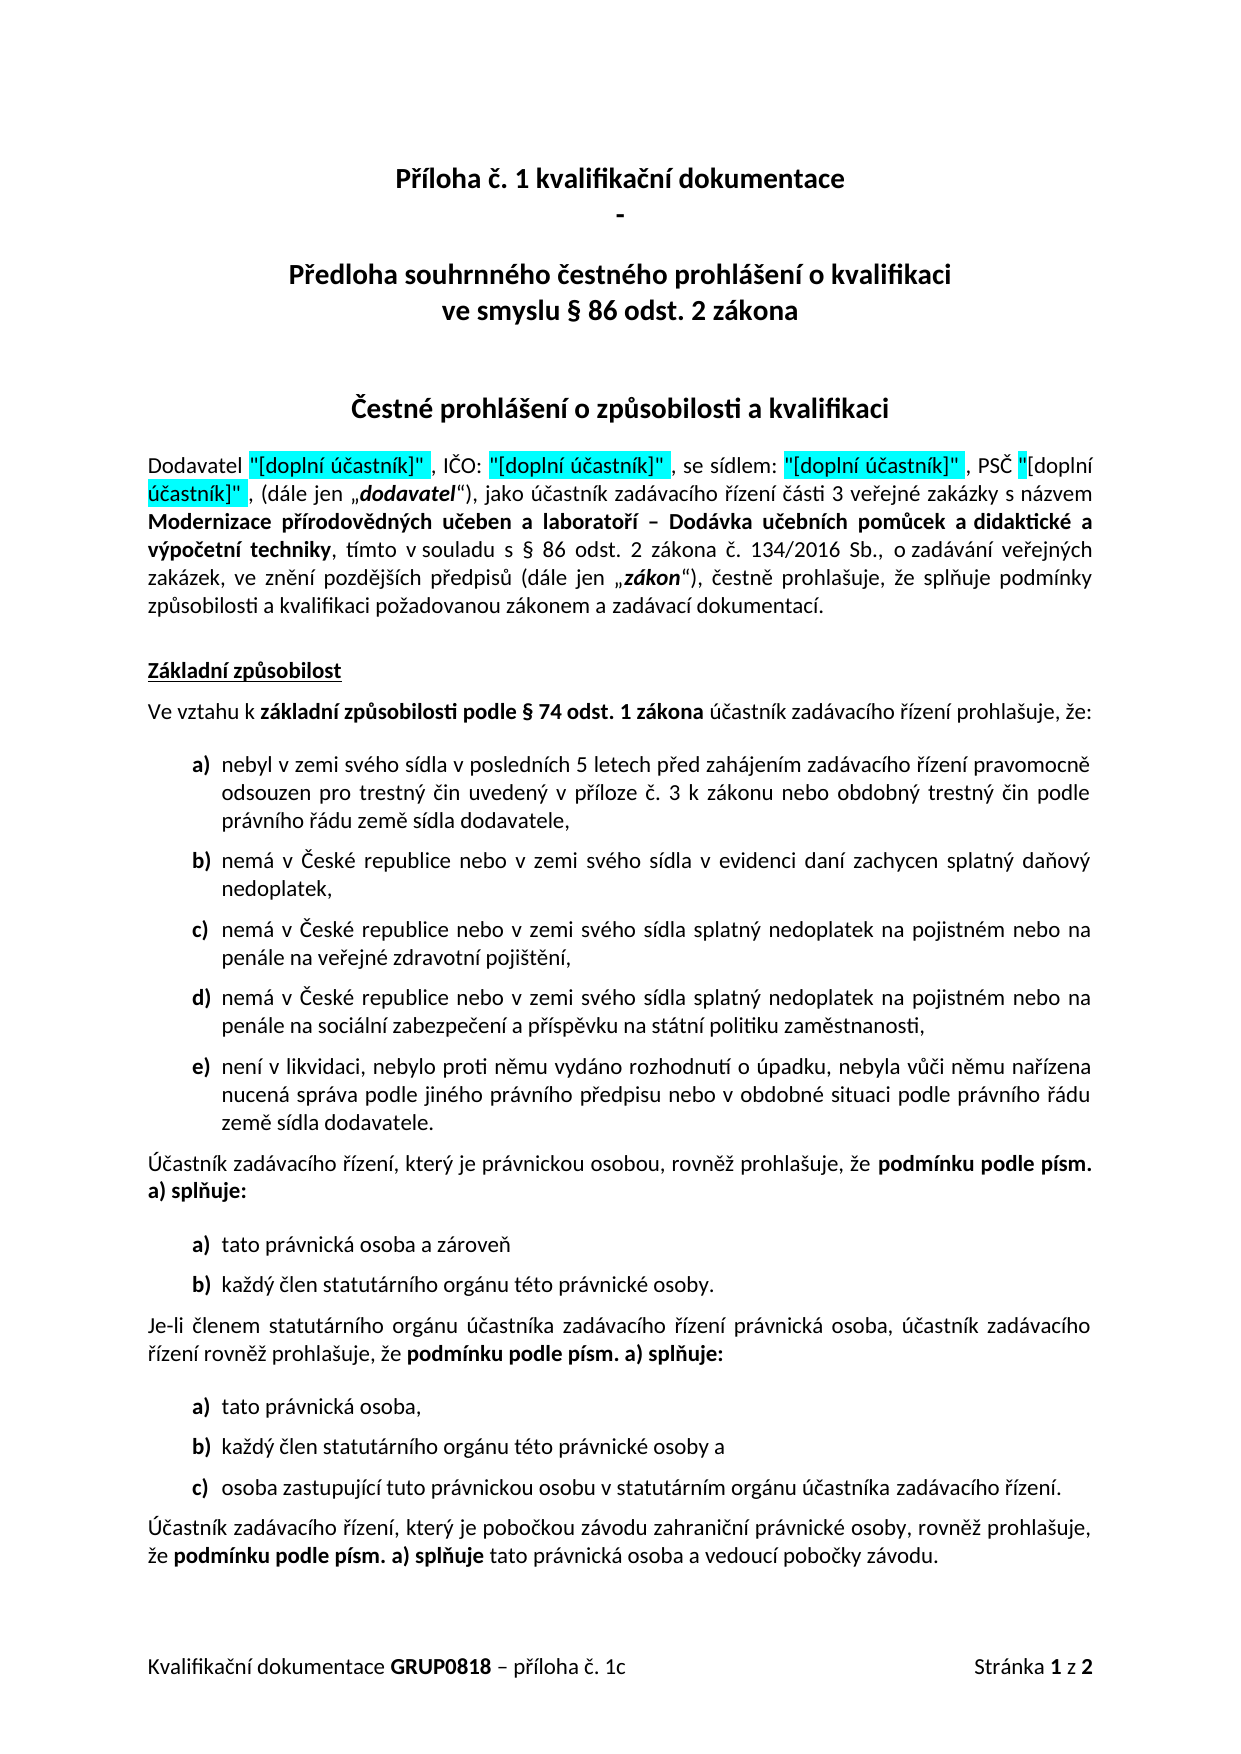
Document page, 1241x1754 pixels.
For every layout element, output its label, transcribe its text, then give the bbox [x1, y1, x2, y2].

list každý člen statutárního orgánu této právnické osoby a [192, 1432, 1093, 1460]
list nemá v České republice nebo v zemi svého sídla splatný nedoplatek na pojistném nebo na penále na sociální zabezpečení a příspěvku na státní politiku zaměstnanosti, [192, 983, 1093, 1039]
list tato právnická osoba a zároveň [192, 1230, 1093, 1258]
text Čestné prohlášení o způsobilosti a kvalifikaci [148, 390, 1093, 426]
list osoba zastupující tuto právnickou osobu v statutárním orgánu účastníka zadávacího řízení. [192, 1473, 1093, 1501]
text Předloha souhrnného čestného prohlášení o kvalifikaci ve smyslu § 86 odst. 2 zákona [148, 256, 1093, 328]
text Základní způsobilost [148, 656, 1093, 684]
list nemá v České republice nebo v zemi svého sídla splatný nedoplatek na pojistném nebo na penále na veřejné zdravotní pojištění, [192, 915, 1093, 971]
list nemá v České republice nebo v zemi svého sídla v evidenci daní zachycen splatný daňový nedoplatek, [192, 846, 1093, 902]
text Účastník zadávacího řízení, který je právnickou osobou, rovněž prohlašuje, že podmínku podle písm. a) splňuje: [148, 1149, 1093, 1205]
text Účastník zadávacího řízení, který je pobočkou závodu zahraniční právnické osoby, rovněž prohlašuje, že podmínku podle písm. a) splňuje tato právnická osoba a vedoucí pobočky závodu. [148, 1513, 1093, 1569]
list nebyl v zemi svého sídla v posledních 5 letech před zahájením zadávacího řízení pravomocně odsouzen pro trestný čin uvedený v příloze č. 3 k zákonu nebo obdobný trestný čin podle právního řádu země sídla dodavatele, [192, 750, 1093, 834]
text Je-li členem statutárního orgánu účastníka zadávacího řízení právnická osoba, účastník zadávacího řízení rovněž prohlašuje, že podmínku podle písm. a) splňuje: [148, 1311, 1093, 1367]
text Ve vztahu k základní způsobilosti podle § 74 odst. 1 zákona účastník zadávacího řízení prohlašuje, že: [148, 697, 1093, 725]
text Dodavatel , IČO: , se sídlem: , PSČ , (dále jen „dodavatel“), jako účastník zadávacího řízení části 3 veřejné zakázky s názvem Modernizace přírodovědných učeben a laboratoří – Dodávka učebních pomůcek a didaktické a výpočetní techniky, tímto v souladu s § 86 odst. 2 zákona č. 134/2016 Sb., o zadávání veřejných zakázek, ve znění pozdějších předpisů (dále jen „zákon“), čestně prohlašuje, že splňuje podmínky způsobilosti a kvalifikaci požadovanou zákonem a zadávací dokumentací. [148, 451, 1093, 619]
list není v likvidaci, nebylo proti němu vydáno rozhodnutí o úpadku, nebyla vůči němu nařízena nucená správa podle jiného právního předpisu nebo v obdobné situaci podle právního řádu země sídla dodavatele. [192, 1052, 1093, 1136]
text - [148, 196, 1093, 231]
list tato právnická osoba, [192, 1392, 1093, 1420]
list každý člen statutárního orgánu této právnické osoby. [192, 1270, 1093, 1298]
text Příloha č. 1 kvalifikační dokumentace [148, 160, 1093, 196]
